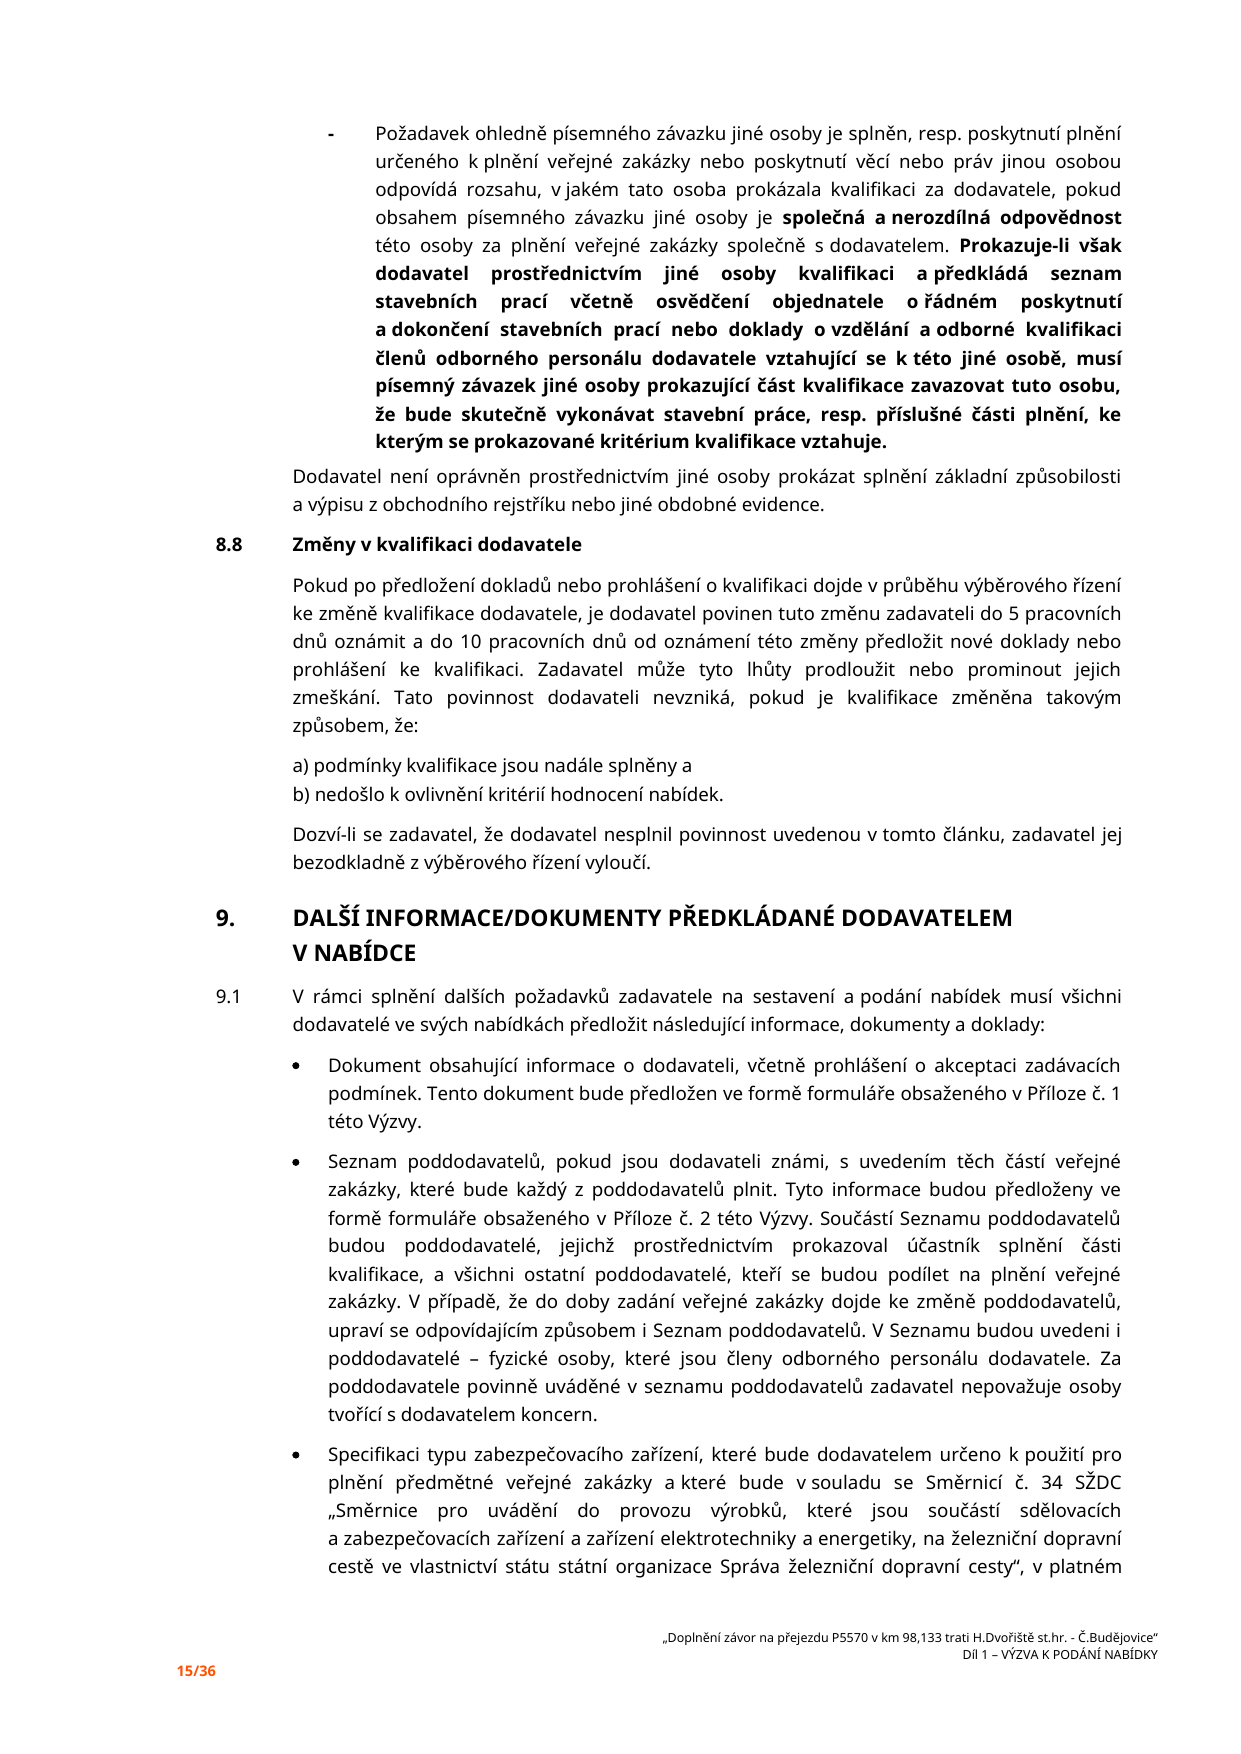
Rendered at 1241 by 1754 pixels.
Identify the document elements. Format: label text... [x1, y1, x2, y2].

text Dokument obsahující informace o dodavateli, včetně prohlášení o akceptaci zadávacích podmínek. Tento dokument bude předložen ve formě formuláře obsaženého v Příloze č. 1 této Výzvy. [292, 1052, 1122, 1134]
text Požadavek ohledně písemného závazku jiné osoby je splněn, resp. poskytnutí plnění určeného k plnění veřejné zakázky nebo poskytnutí věcí nebo práv jinou osobou odpovídá rozsahu, v jakém tato osoba prokázala kvalifikaci za dodavatele, pokud obsahem písemného závazku jiné osoby je společná a nerozdílná odpovědnost této osoby za plnění veřejné zakázky společně s dodavatelem. Prokazuje-li však dodavatel prostřednictvím jiné osoby kvalifikaci a předkládá seznam stavebních prací včetně osvědčení objednatele o řádném poskytnutí a dokončení stavebních prací nebo doklady o vzdělání a odborné kvalifikaci členů odborného personálu dodavatele vztahující se k této jiné osobě, musí písemný závazek jiné osoby prokazující část kvalifikace zavazovat tuto osobu, že bude skutečně vykonávat stavební práce, resp. příslušné části plnění, ke kterým se prokazované kritérium kvalifikace vztahuje. [328, 121, 1122, 454]
text b) nedošlo k ovlivnění kritérií hodnocení nabídek. [292, 781, 1122, 806]
text Seznam poddodavatelů, pokud jsou dodavateli známi, s uvedením těch částí veřejné zakázky, které bude každý z poddodavatelů plnit. Tyto informace budou předloženy ve formě formuláře obsaženého v Příloze č. 2 této Výzvy. Součástí Seznamu poddodavatelů budou poddodavatelé, jejichž prostřednictvím prokazoval účastník splnění části kvalifikace, a všichni ostatní poddodavatelé, kteří se budou podílet na plnění veřejné zakázky. V případě, že do doby zadání veřejné zakázky dojde ke změně poddodavatelů, upraví se odpovídajícím způsobem i Seznam poddodavatelů. V Seznamu budou uvedeni i poddodavatelé – fyzické osoby, které jsou členy odborného personálu dodavatele. Za poddodavatele povinně uváděné v seznamu poddodavatelů zadavatel nepovažuje osoby tvořící s dodavatelem koncern. [292, 1149, 1122, 1426]
text Dozví-li se zadavatel, že dodavatel nesplnil povinnost uvedenou v tomto článku, zadavatel jej bezodkladně z výběrového řízení vyloučí. [292, 821, 1122, 875]
text Pokud po předložení dokladů nebo prohlášení o kvalifikaci dojde v průběhu výběrového řízení ke změně kvalifikace dodavatele, je dodavatel povinen tuto změnu zadavateli do 5 pracovních dnů oznámit a do 10 pracovních dnů od oznámení této změny předložit nové doklady nebo prohlášení ke kvalifikaci. Zadavatel může tyto lhůty prodloužit nebo prominout jejich zmeškání. Tato povinnost dodavateli nevzniká, pokud je kvalifikace změněna takovým způsobem, že: [292, 572, 1122, 738]
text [292, 1441, 1122, 1579]
text DALŠÍ INFORMACE/DOKUMENTY PŘEDKLÁDANÉ DODAVATELEM V NABÍDCE [216, 902, 1122, 968]
text Dodavatel není oprávněn prostřednictvím jiné osoby prokázat splnění základní způsobilosti a výpisu z obchodního rejstříku nebo jiné obdobné evidence. [292, 463, 1122, 517]
text a) podmínky kvalifikace jsou nadále splněny a [292, 753, 1122, 778]
text V rámci splnění dalších požadavků zadavatele na sestavení a podání nabídek musí všichni dodavatelé ve svých nabídkách předložit následující informace, dokumenty a doklady: [216, 984, 1122, 1037]
text Změny v kvalifikaci dodavatele [216, 532, 1122, 557]
